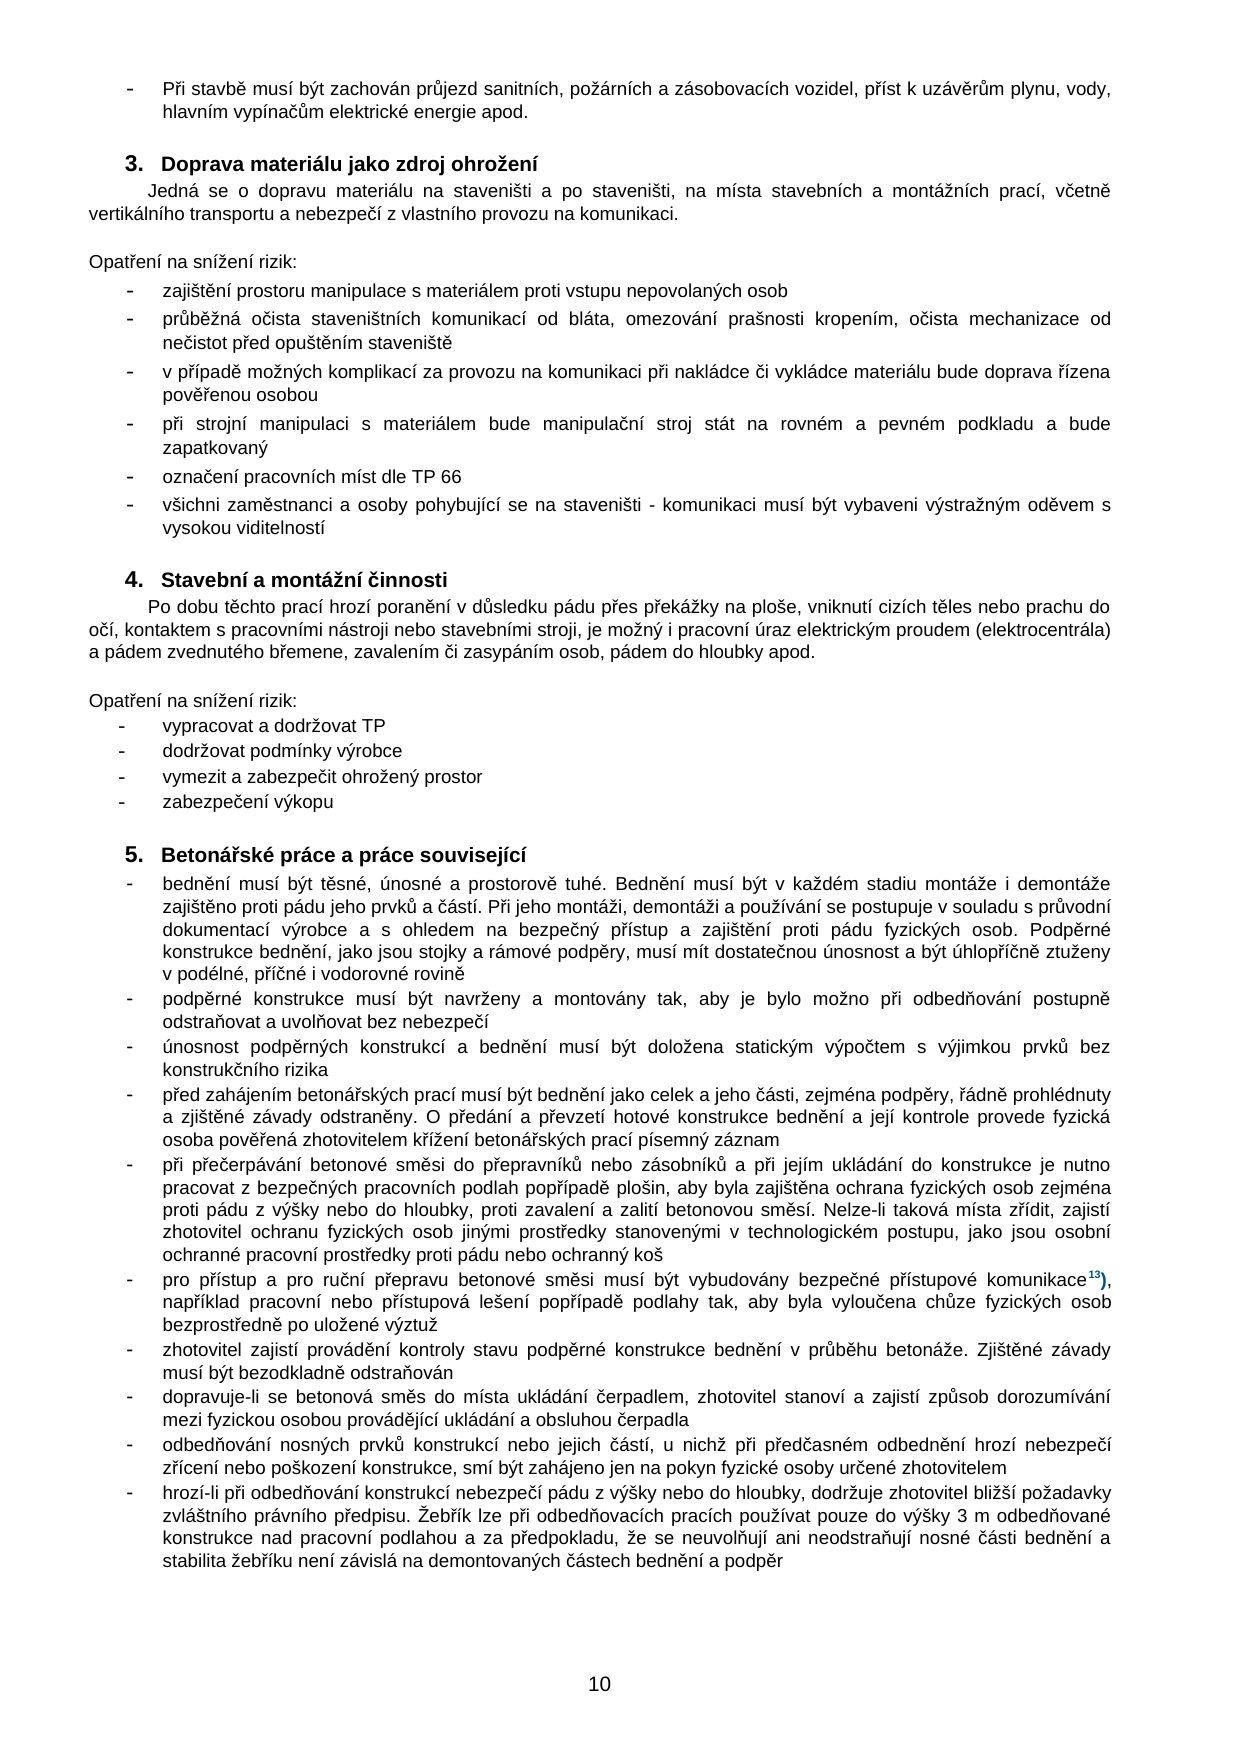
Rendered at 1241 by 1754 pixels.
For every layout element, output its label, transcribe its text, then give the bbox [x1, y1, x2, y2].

list dodržovat podmínky výrobce [118, 738, 1112, 762]
text Po dobu těchto prací hrozí poranění v důsledku pádu přes překážky na ploše, vniknutí cizích těles nebo prachu do očí, kontaktem s pracovními nástroji nebo stavebními stroji, je možný i pracovní úraz elektrickým proudem (elektrocentrála) a pádem zvednutého břemene, zavalením či zasypáním osob, pádem do hloubky apod. [89, 596, 1112, 663]
list průběžná očista staveništních komunikací od bláta, omezování prašnosti kropením, očista mechanizace od nečistot před opuštěním staveniště [126, 304, 1112, 353]
list Při stavbě musí být zachován průjezd sanitních, požárních a zásobovacích vozidel, příst k uzávěrům plynu, vody, hlavním vypínačům elektrické energie apod. [126, 74, 1112, 123]
list bednění musí být těsné, únosné a prostorově tuhé. Bednění musí být v každém stadiu montáže i demontáže zajištěno proti pádu jeho prvků a částí. Při jeho montáži, demontáži a používání se postupuje v souladu s průvodní dokumentací výrobce a s ohledem na bezpečný přístup a zajištění proti pádu fyzických osob. Podpěrné konstrukce bednění, jako jsou stojky a rámové podpěry, musí mít dostatečnou únosnost a být úhlopříčně ztuženy v podélné, příčné i vodorovné rovině [126, 871, 1112, 985]
list pro přístup a pro ruční přepravu betonové směsi musí být vybudovány bezpečné přístupové komunikace13), například pracovní nebo přístupová lešení popřípadě podlahy tak, aby byla vyloučena chůze fyzických osob bezprostředně po uložené výztuž [126, 1267, 1112, 1335]
list při strojní manipulaci s materiálem bude manipulační stroj stát na rovném a pevném podkladu a bude zapatkovaný [126, 409, 1112, 458]
list zajištění prostoru manipulace s materiálem proti vstupu nepovolaných osob [126, 277, 1112, 303]
list odbedňování nosných prvků konstrukcí nebo jejich částí, u nichž při předčasném odbednění hrozí nebezpečí zřícení nebo poškození konstrukce, smí být zahájeno jen na pokyn fyzické osoby určené zhotovitelem [126, 1432, 1112, 1478]
list před zahájením betonářských prací musí být bednění jako celek a jeho části, zejména podpěry, řádně prohlédnuty a zjištěné závady odstraněny. O předání a převzetí hotové konstrukce bednění a její kontrole provede fyzická osoba pověřená zhotovitelem křížení betonářských prací písemný záznam [126, 1082, 1112, 1150]
text Opatření na snížení rizik: [89, 251, 1112, 273]
list podpěrné konstrukce musí být navrženy a montovány tak, aby je bylo možno při odbedňování postupně odstraňovat a uvolňovat bez nebezpečí [126, 986, 1112, 1032]
list při přečerpávání betonové směsi do přepravníků nebo zásobníků a při jejím ukládání do konstrukce je nutno pracovat z bezpečných pracovních podlah popřípadě plošin, aby byla zajištěna ochrana fyzických osob zejména proti pádu z výšky nebo do hloubky, proti zavalení a zalití betonovou směsí. Nelze-li taková místa zřídit, zajistí zhotovitel ochranu fyzických osob jinými prostředky stanovenými v technologickém postupu, jako jsou osobní ochranné pracovní prostředky proti pádu nebo ochranný koš [126, 1152, 1112, 1265]
subtitle Doprava materiálu jako zdroj ohrožení [124, 150, 1152, 176]
list zhotovitel zajistí provádění kontroly stavu podpěrné konstrukce bednění v průběhu betonáže. Zjištěné závady musí být bezodkladně odstraňován [126, 1337, 1112, 1383]
list vypracovat a dodržovat TP [118, 713, 1112, 737]
list označení pracovních míst dle TP 66 [126, 462, 1112, 488]
list dopravuje-li se betonová směs do místa ukládání čerpadlem, zhotovitel stanoví a zajistí způsob dorozumívání mezi fyzickou osobou provádějící ukládání a obsluhou čerpadla [126, 1384, 1112, 1431]
list vymezit a zabezpečit ohrožený prostor [118, 764, 1112, 788]
list zabezpečení výkopu [118, 789, 1112, 813]
subtitle Betonářské práce a práce související [124, 841, 1152, 867]
list únosnost podpěrných konstrukcí a bednění musí být doložena statickým výpočtem s výjimkou prvků bez konstrukčního rizika [126, 1034, 1112, 1080]
subtitle Stavební a montážní činnosti [124, 566, 1152, 592]
text Opatření na snížení rizik: [89, 690, 1112, 711]
list v případě možných komplikací za provozu na komunikaci při nakládce či vykládce materiálu bude doprava řízena pověřenou osobou [126, 357, 1112, 406]
list hrozí-li při odbedňování konstrukcí nebezpečí pádu z výšky nebo do hloubky, dodržuje zhotovitel bližší požadavky zvláštního právního předpisu. Žebřík lze při odbedňovacích pracích používat pouze do výšky 3 m odbedňované konstrukce nad pracovní podlahou a za předpokladu, že se neuvolňují ani neodstraňují nosné části bednění a stabilita žebříku není závislá na demontovaných částech bednění a podpěr [126, 1480, 1112, 1571]
text Jedná se o dopravu materiálu na staveništi a po staveništi, na místa stavebních a montážních prací, včetně vertikálního transportu a nebezpečí z vlastního provozu na komunikaci. [89, 180, 1112, 224]
list všichni zaměstnanci a osoby pohybující se na staveništi - komunikaci musí být vybaveni výstražným oděvem s vysokou viditelností [126, 490, 1112, 539]
